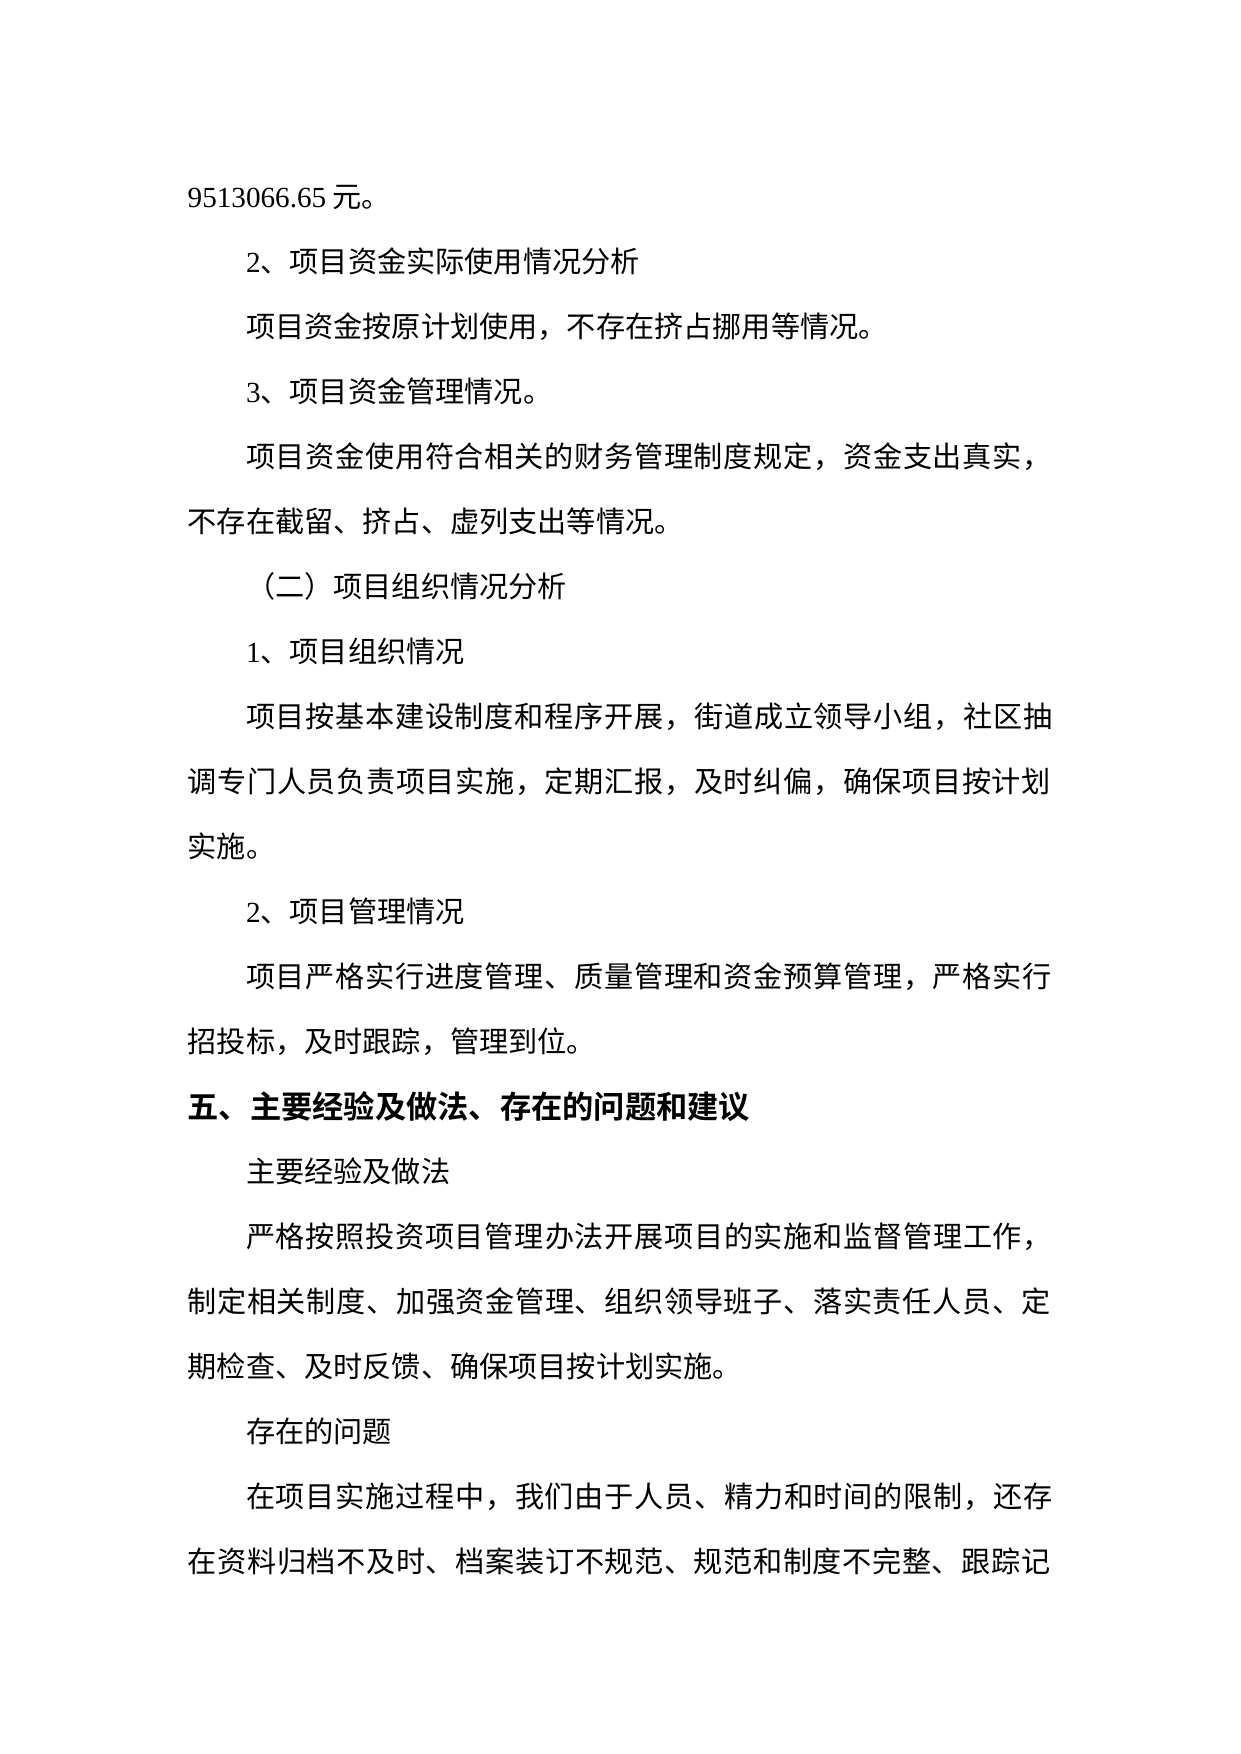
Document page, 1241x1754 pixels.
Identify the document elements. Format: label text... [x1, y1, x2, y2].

text 2、项目资金实际使用情况分析 [187, 227, 1053, 292]
text 项目按基本建设制度和程序开展，街道成立领导小组，社区抽调专门人员负责项目实施，定期汇报，及时纠偏，确保项目按计划实施。 [187, 682, 1053, 877]
text 严格按照投资项目管理办法开展项目的实施和监督管理工作，制定相关制度、加强资金管理、组织领导班子、落实责任人员、定期检查、及时反馈、确保项目按计划实施。 [187, 1202, 1053, 1397]
text 3、项目资金管理情况。 [187, 357, 1053, 422]
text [187, 1462, 1053, 1592]
text 2、项目管理情况 [187, 877, 1053, 942]
subtitle 五、主要经验及做法、存在的问题和建议 [187, 1072, 1053, 1137]
text 项目严格实行进度管理、质量管理和资金预算管理，严格实行招投标，及时跟踪，管理到位。 [187, 942, 1053, 1072]
text 项目资金按原计划使用，不存在挤占挪用等情况。 [187, 292, 1053, 357]
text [187, 162, 1053, 227]
text 主要经验及做法 [187, 1137, 1053, 1202]
text （二）项目组织情况分析 [187, 552, 1053, 617]
text 存在的问题 [187, 1397, 1053, 1462]
text 项目资金使用符合相关的财务管理制度规定，资金支出真实，不存在截留、挤占、虚列支出等情况。 [187, 422, 1053, 552]
text 1、项目组织情况 [187, 617, 1053, 682]
